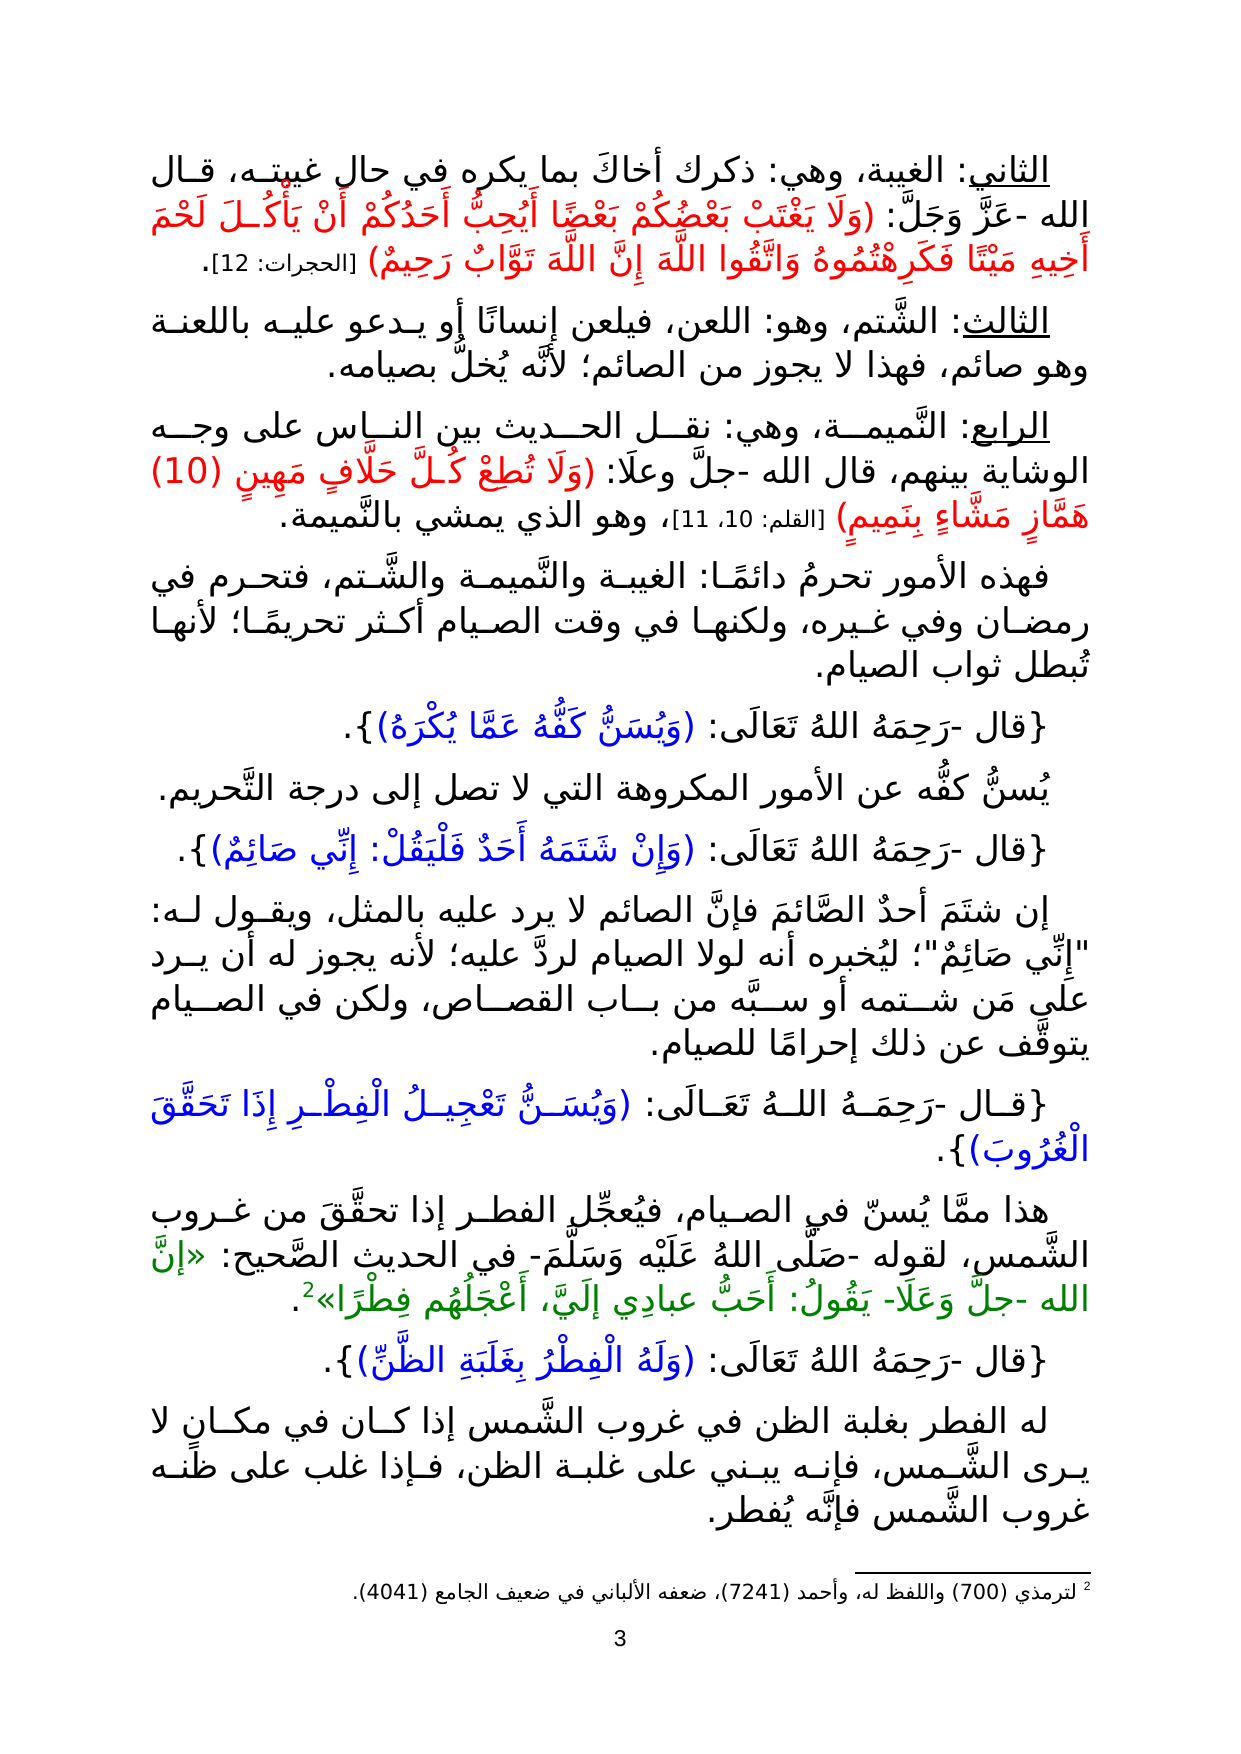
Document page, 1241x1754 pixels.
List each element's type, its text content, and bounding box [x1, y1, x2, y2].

text يُسنُّ كفُّه عن الأمور المكروهة التي لا تصل إلى درجة التَّحريم. [150, 767, 1090, 808]
text هذا ممَّا يُسنّ في الصيام، فيُعجِّل الفطر إذا تحقَّقَ من غروب الشَّمس، لقوله -صَلَّى اللهُ عَلَيْه وَسَلَّمَ- في الحديث الصَّحيح: «إنَّ الله -جلَّ وَعَلَا- يَقُولُ: أَحَبُّ عبادِي إلَيَّ، أَعْجَلُهُم فِطْرًا». [150, 1189, 1090, 1320]
text {قال -رَحِمَهُ اللهُ تَعَالَى: (وَيُسَنُّ تَعْجِيلُ الْفِطْرِ إِذَا تَحَقَّقَ الْغُرُوبَ)}. [150, 1084, 1090, 1170]
text الرابع: النَّميمة، وهي: نقل الحديث بين الناس على وجه الوشاية بينهم، قال الله -جلَّ وعلَا: ﴿وَلَا تُطِعْ كُلَّ حَلَّافٍ مَهِينٍ (10) هَمَّازٍ مَشَّاءٍ بِنَمِيمٍ﴾ [القلم: 10، 11]، وهو الذي يمشي بالنَّميمة. [150, 406, 1090, 536]
text الثاني: الغيبة، وهي: ذكرك أخاكَ بما يكره في حال غيبته، قال الله -عَزَّ وَجَلَّ: ﴿وَلَا يَغْتَبْ بَعْضُكُمْ بَعْضًا أَيُحِبُّ أَحَدُكُمْ أَنْ يَأْكُلَ لَحْمَ أَخِيهِ مَيْتًا فَكَرِهْتُمُوهُ وَاتَّقُوا اللَّهَ إِنَّ اللَّهَ تَوَّابٌ رَحِيمٌ﴾ [الحجرات: 12]. [150, 150, 1090, 280]
text {قال -رَحِمَهُ اللهُ تَعَالَى: (وَإِنْ شَتَمَهُ أَحَدٌ فَلْيَقُلْ: إِنِّي صَائِمٌ)}. [150, 828, 1090, 869]
text فهذه الأمور تحرمُ دائمًا: الغيبة والنَّميمة والشَّتم، فتحرم في رمضان وفي غيره، ولكنها في وقت الصيام أكثر تحريمًا؛ لأنها تُبطل ثواب الصيام. [150, 556, 1090, 686]
text {قال -رَحِمَهُ اللهُ تَعَالَى: (وَلَهُ الْفِطْرُ بِغَلَبَةِ الظَّنِّ)}. [150, 1340, 1090, 1381]
text {قال -رَحِمَهُ اللهُ تَعَالَى: (وَيُسَنُّ كَفُّهُ عَمَّا يُكْرَهُ)}. [150, 706, 1090, 747]
text له الفطر بغلبة الظن في غروب الشَّمس إذا كان في مكانٍ لا يرى الشَّمس، فإنه يبني على غلبة الظن، فإذا غلب على ظنه غروب الشَّمس فإنَّه يُفطر. [150, 1401, 1090, 1531]
text الثالث: الشَّتم، وهو: اللعن، فيلعن إنسانًا أو يدعو عليه باللعنة وهو صائم، فهذا لا يجوز من الصائم؛ لأنَّه يُخلُّ بصيامه. [150, 300, 1090, 386]
text إن شتَمَ أحدٌ الصَّائمَ فإنَّ الصائم لا يرد عليه بالمثل، ويقول له: "إِنِّي صَائِمٌ"؛ ليُخبره أنه لولا الصيام لردَّ عليه؛ لأنه يجوز له أن يرد على مَن شتمه أو سبَّه من باب القصاص، ولكن في الصيام يتوقَّف عن ذلك إحرامًا للصيام. [150, 889, 1090, 1064]
